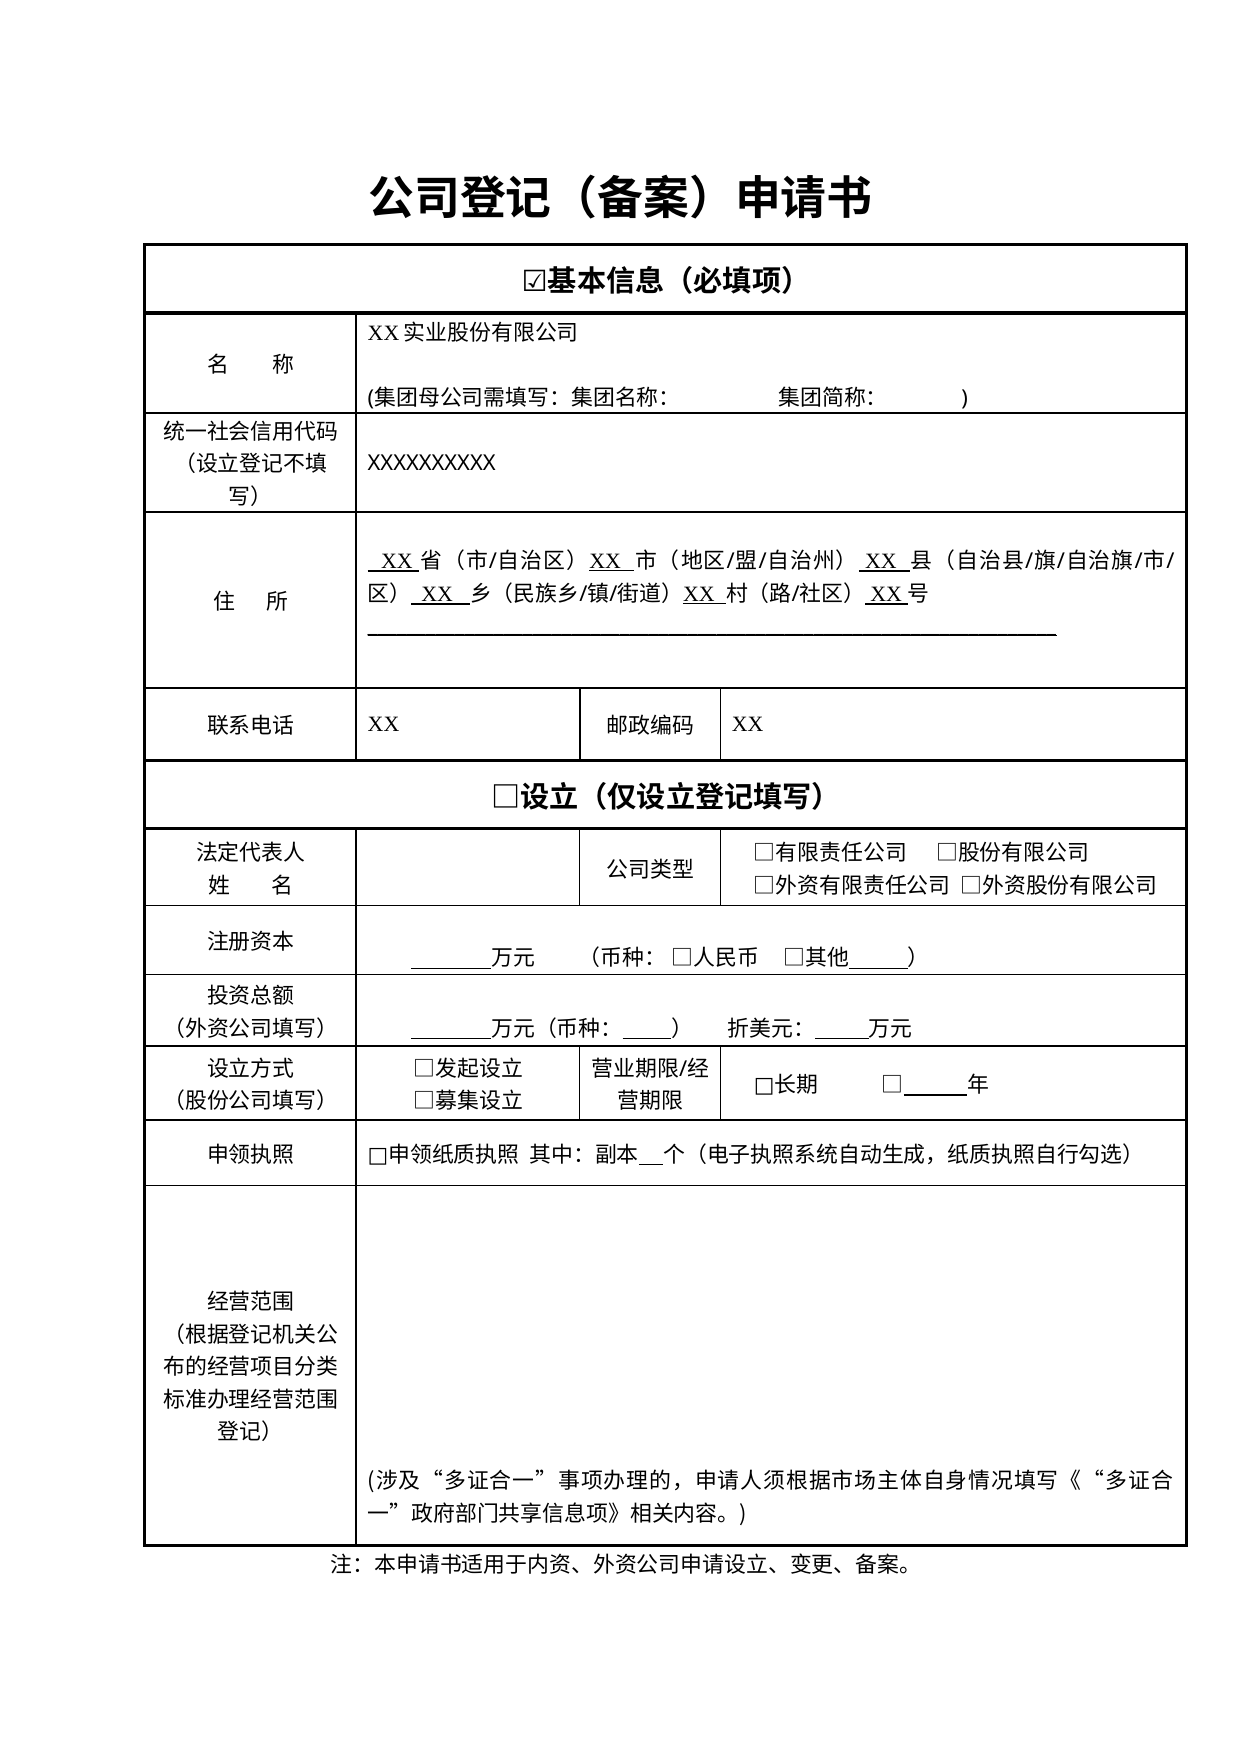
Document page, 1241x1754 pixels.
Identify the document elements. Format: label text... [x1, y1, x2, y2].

table_header ☑基本信息（必填项） [146, 246, 1185, 311]
table_cell □有限责任公司 □股份有限公司 □外资有限责任公司 □外资股份有限公司 [721, 830, 1185, 904]
text 注：本申请书适用于内资、外资公司申请设立、变更、备案。 [145, 1547, 1096, 1579]
table_cell [357, 830, 579, 904]
table_cell 设立方式 （股份公司填写） [146, 1047, 355, 1119]
table_cell XXXXXXXXXX [357, 414, 1185, 511]
text 公司登记（备案）申请书 [145, 146, 1096, 243]
table_cell 投资总额 （外资公司填写） [146, 975, 355, 1045]
table_cell 公司类型 [580, 830, 720, 904]
table_cell 经营范围 （根据登记机关公布的经营项目分类标准办理经营范围登记） [146, 1186, 355, 1544]
table_cell □设立（仅设立登记填写） [146, 762, 1185, 827]
table_cell 营业期限/经营期限 [580, 1047, 720, 1119]
table_cell XX 省（市/自治区）XX 市（地区/盟/自治州） XX 县（自治县/旗/自治旗/市/区） XX 乡（民族乡/镇/街道）XX 村（路/社区） XX 号 _______________________________________________________________________ [357, 513, 1185, 687]
table_cell 住 所 [146, 513, 355, 687]
table_cell □发起设立 □募集设立 [357, 1047, 579, 1119]
table_cell □长期 □ 年 [721, 1047, 1185, 1119]
table_cell XX实业股份有限公司 (集团母公司需填写：集团名称： 集团简称： ) [357, 315, 1185, 412]
table_cell 邮政编码 [581, 689, 720, 759]
table_cell 法定代表人 姓 名 [146, 830, 355, 904]
table_cell 统一社会信用代码（设立登记不填写） [146, 414, 355, 511]
table_cell 名 称 [146, 315, 355, 412]
table_cell □申领纸质执照 其中：副本 个（电子执照系统自动生成，纸质执照自行勾选） [357, 1121, 1185, 1185]
table_cell XX [721, 689, 1185, 759]
table_cell XX [357, 689, 579, 759]
table_cell 申领执照 [146, 1121, 355, 1185]
table_cell 万元（币种： ） 折美元： 万元 [357, 975, 1185, 1045]
table_cell 万元 （币种： □人民币 □其他 ） [357, 906, 1185, 974]
table_cell 联系电话 [146, 689, 355, 759]
table_cell (涉及“多证合一”事项办理的，申请人须根据市场主体自身情况填写《“多证合一”政府部门共享信息项》相关内容。) [357, 1186, 1185, 1544]
table_cell 注册资本 [146, 906, 355, 974]
